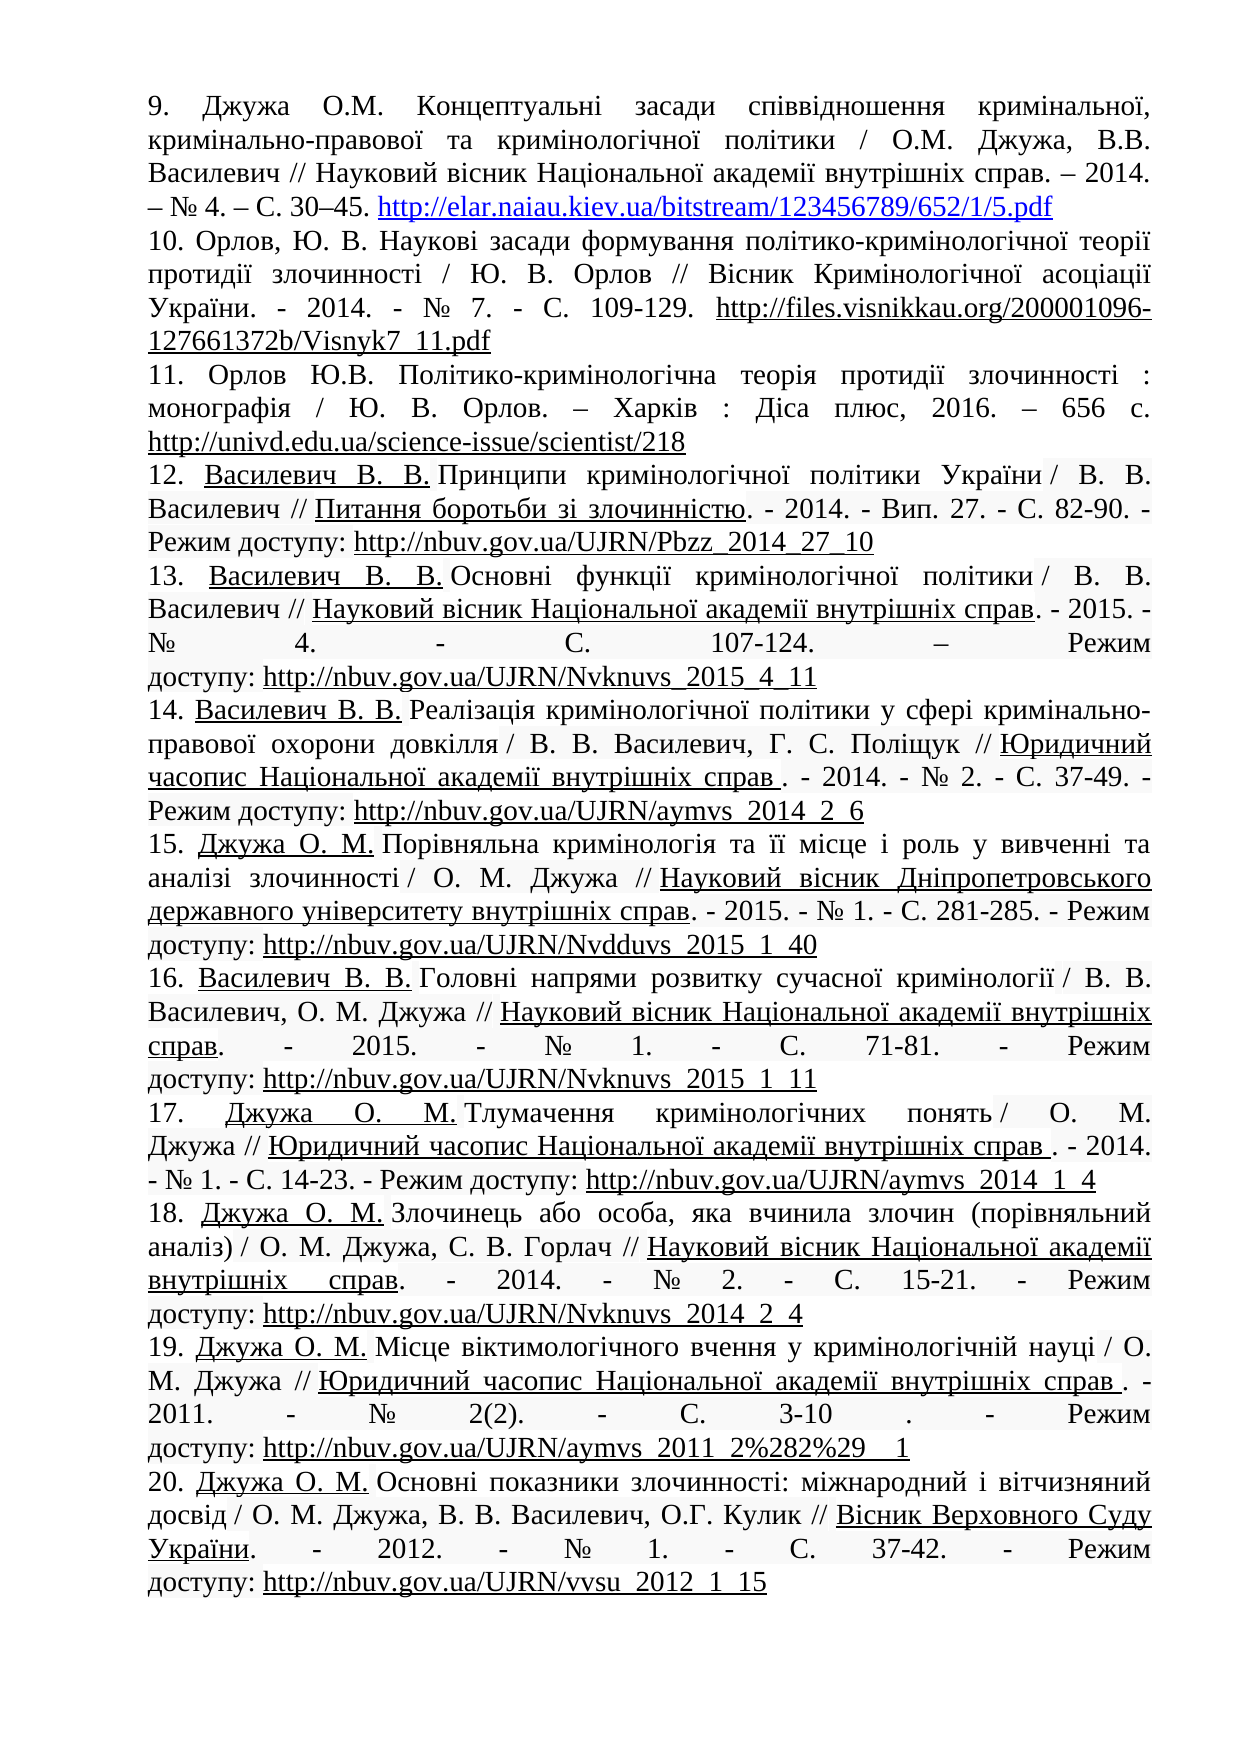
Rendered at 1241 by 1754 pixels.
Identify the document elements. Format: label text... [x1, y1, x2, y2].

text 15. Джужа О. М. Порівняльна кримінологія та її місце і роль у вивченні та аналізі злочинності / О. М. Джужа // Науковий вісник Дніпропетровського державного університету внутрішніх справ. - 2015. - № 1. - С. 281-285. - Режим доступу: http://nbuv.gov.ua/UJRN/Nvdduvs_2015_1_40 [148, 826, 1152, 923]
text 20. Джужа О. М. Основні показники злочинності: міжнародний і вітчизняний досвід / О. М. Джужа, В. В. Василевич, О.Г. Кулик // Вісник Верховного Суду України. - 2012. - № 1. - С. 37-42. - Режим доступу: http://nbuv.gov.ua/UJRN/vvsu_2012_1_15 [376, 1464, 1152, 1531]
text 16. Василевич В. В. Головні напрями розвитку сучасної кримінології / В. В. Василевич, О. М. Джужа // Науковий вісник Національної академії внутрішніх справ. - 2015. - № 1. - С. 71-81. - Режим доступу: http://nbuv.gov.ua/UJRN/Nvknuvs_2015_1_11 [419, 961, 1152, 1028]
text 19. Джужа О. М. Місце віктимологічного вчення у кримінологічній науці / О. М. Джужа // Юридичний часопис Національної академії внутрішніх справ . - 2011. - № 2(2). - С. 3-10 . - Режим доступу: http://nbuv.gov.ua/UJRN/aymvs_2011_2%282%29__1 [148, 1329, 1152, 1392]
text 13. Василевич В. В. Основні функції кримінологічної політики / В. В. Василевич // Науковий вісник Національної академії внутрішніх справ. - 2015. - № 4. - С. 107-124. – Режим доступу: http://nbuv.gov.ua/UJRN/Nvknuvs_2015_4_11 [148, 558, 1035, 625]
text 18. Джужа О. М. Злочинець або особа, яка вчинила злочин (порівняльний аналіз) / О. М. Джужа, С. В. Горлач // Науковий вісник Національної академії внутрішніх справ. - 2014. - № 2. - С. 15-21. - Режим доступу: http://nbuv.gov.ua/UJRN/Nvknuvs_2014_2_4 [148, 1195, 1152, 1291]
text 14. Василевич В. В. Реалізація кримінологічної політики у сфері кримінально-правової охорони довкілля / В. В. Василевич, Г. С. Поліщук // Юридичний часопис Національної академії внутрішніх справ . - 2014. - № 2. - С. 37-49. - Режим доступу: http://nbuv.gov.ua/UJRN/aymvs_2014_2_6 [148, 790, 1152, 826]
text 18. Джужа О. М. Злочинець або особа, яка вчинила злочин (порівняльний аналіз) / О. М. Джужа, С. В. Горлач // Науковий вісник Національної академії внутрішніх справ. - 2014. - № 2. - С. 15-21. - Режим доступу: http://nbuv.gov.ua/UJRN/Nvknuvs_2014_2_4 [148, 1293, 1152, 1329]
text 17. Джужа О. М. Тлумачення кримінологічних понять / О. М. Джужа // Юридичний часопис Національної академії внутрішніх справ . - 2014. - № 1. - С. 14-23. - Режим доступу: http://nbuv.gov.ua/UJRN/aymvs_2014_1_4 [268, 1159, 1152, 1195]
text 11. Орлов Ю.В. Політико-кримінологічна теорія протидії злочинності : монографія / Ю. В. Орлов. – Харків : Діса плюс, 2016. – 656 с. http://univd.edu.ua/science-issue/scientist/218 [148, 357, 1152, 457]
text 16. Василевич В. В. Головні напрями розвитку сучасної кримінології / В. В. Василевич, О. М. Джужа // Науковий вісник Національної академії внутрішніх справ. - 2015. - № 1. - С. 71-81. - Режим доступу: http://nbuv.gov.ua/UJRN/Nvknuvs_2015_1_11 [263, 1061, 1152, 1095]
text 12. Василевич В. В. Принципи кримінологічної політики України / В. В. Василевич // Питання боротьби зі злочинністю. - 2014. - Вип. 27. - С. 82-90. - Режим доступу: http://nbuv.gov.ua/UJRN/Pbzz_2014_27_10 [148, 521, 1152, 558]
text 19. Джужа О. М. Місце віктимологічного вчення у кримінологічній науці / О. М. Джужа // Юридичний часопис Національної академії внутрішніх справ . - 2011. - № 2(2). - С. 3-10 . - Режим доступу: http://nbuv.gov.ua/UJRN/aymvs_2011_2%282%29__1 [263, 1430, 1152, 1464]
text 13. Василевич В. В. Основні функції кримінологічної політики / В. В. Василевич // Науковий вісник Національної академії внутрішніх справ. - 2015. - № 4. - С. 107-124. – Режим доступу: http://nbuv.gov.ua/UJRN/Nvknuvs_2015_4_11 [263, 659, 1152, 692]
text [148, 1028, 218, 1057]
text 20. Джужа О. М. Основні показники злочинності: міжнародний і вітчизняний досвід / О. М. Джужа, В. В. Василевич, О.Г. Кулик // Вісник Верховного Суду України. - 2012. - № 1. - С. 37-42. - Режим доступу: http://nbuv.gov.ua/UJRN/vvsu_2012_1_15 [148, 1464, 369, 1560]
text 17. Джужа О. М. Тлумачення кримінологічних понять / О. М. Джужа // Юридичний часопис Національної академії внутрішніх справ . - 2014. - № 1. - С. 14-23. - Режим доступу: http://nbuv.gov.ua/UJRN/aymvs_2014_1_4 [268, 1095, 1051, 1157]
text 14. Василевич В. В. Реалізація кримінологічної політики у сфері кримінально-правової охорони довкілля / В. В. Василевич, Г. С. Поліщук // Юридичний часопис Національної академії внутрішніх справ . - 2014. - № 2. - С. 37-49. - Режим доступу: http://nbuv.gov.ua/UJRN/aymvs_2014_2_6 [148, 692, 1152, 788]
text 9. Джужа О.М. Концептуальні засади співвідношення кримінальної, кримінально-правової та кримінологічної політики / О.М. Джужа, В.В. Василевич // Науковий вісник Національної академії внутрішніх справ. – 2014. – № 4. – С. 30–45. http://elar.naiau.kiev.ua/bitstream/123456789/652/1/5.pdf [148, 88, 1152, 223]
text 10. Орлов, Ю. В. Наукові засади формування політико-кримінологічної теорії протидії злочинності / Ю. В. Орлов // Вісник Кримінологічної асоціації України. - 2014. - № 7. - С. 109-129. http://files.visnikkau.org/200001096-127661372b/Visnyk7_11.pdf [148, 223, 1152, 357]
text 12. Василевич В. В. Принципи кримінологічної політики України / В. В. Василевич // Питання боротьби зі злочинністю. - 2014. - Вип. 27. - С. 82-90. - Режим доступу: http://nbuv.gov.ua/UJRN/Pbzz_2014_27_10 [148, 457, 1152, 520]
text 15. Джужа О. М. Порівняльна кримінологія та її місце і роль у вивченні та аналізі злочинності / О. М. Джужа // Науковий вісник Дніпропетровського державного університету внутрішніх справ. - 2015. - № 1. - С. 281-285. - Режим доступу: http://nbuv.gov.ua/UJRN/Nvdduvs_2015_1_40 [148, 924, 1152, 961]
text 20. Джужа О. М. Основні показники злочинності: міжнародний і вітчизняний досвід / О. М. Джужа, В. В. Василевич, О.Г. Кулик // Вісник Верховного Суду України. - 2012. - № 1. - С. 37-42. - Режим доступу: http://nbuv.gov.ua/UJRN/vvsu_2012_1_15 [263, 1564, 1152, 1598]
